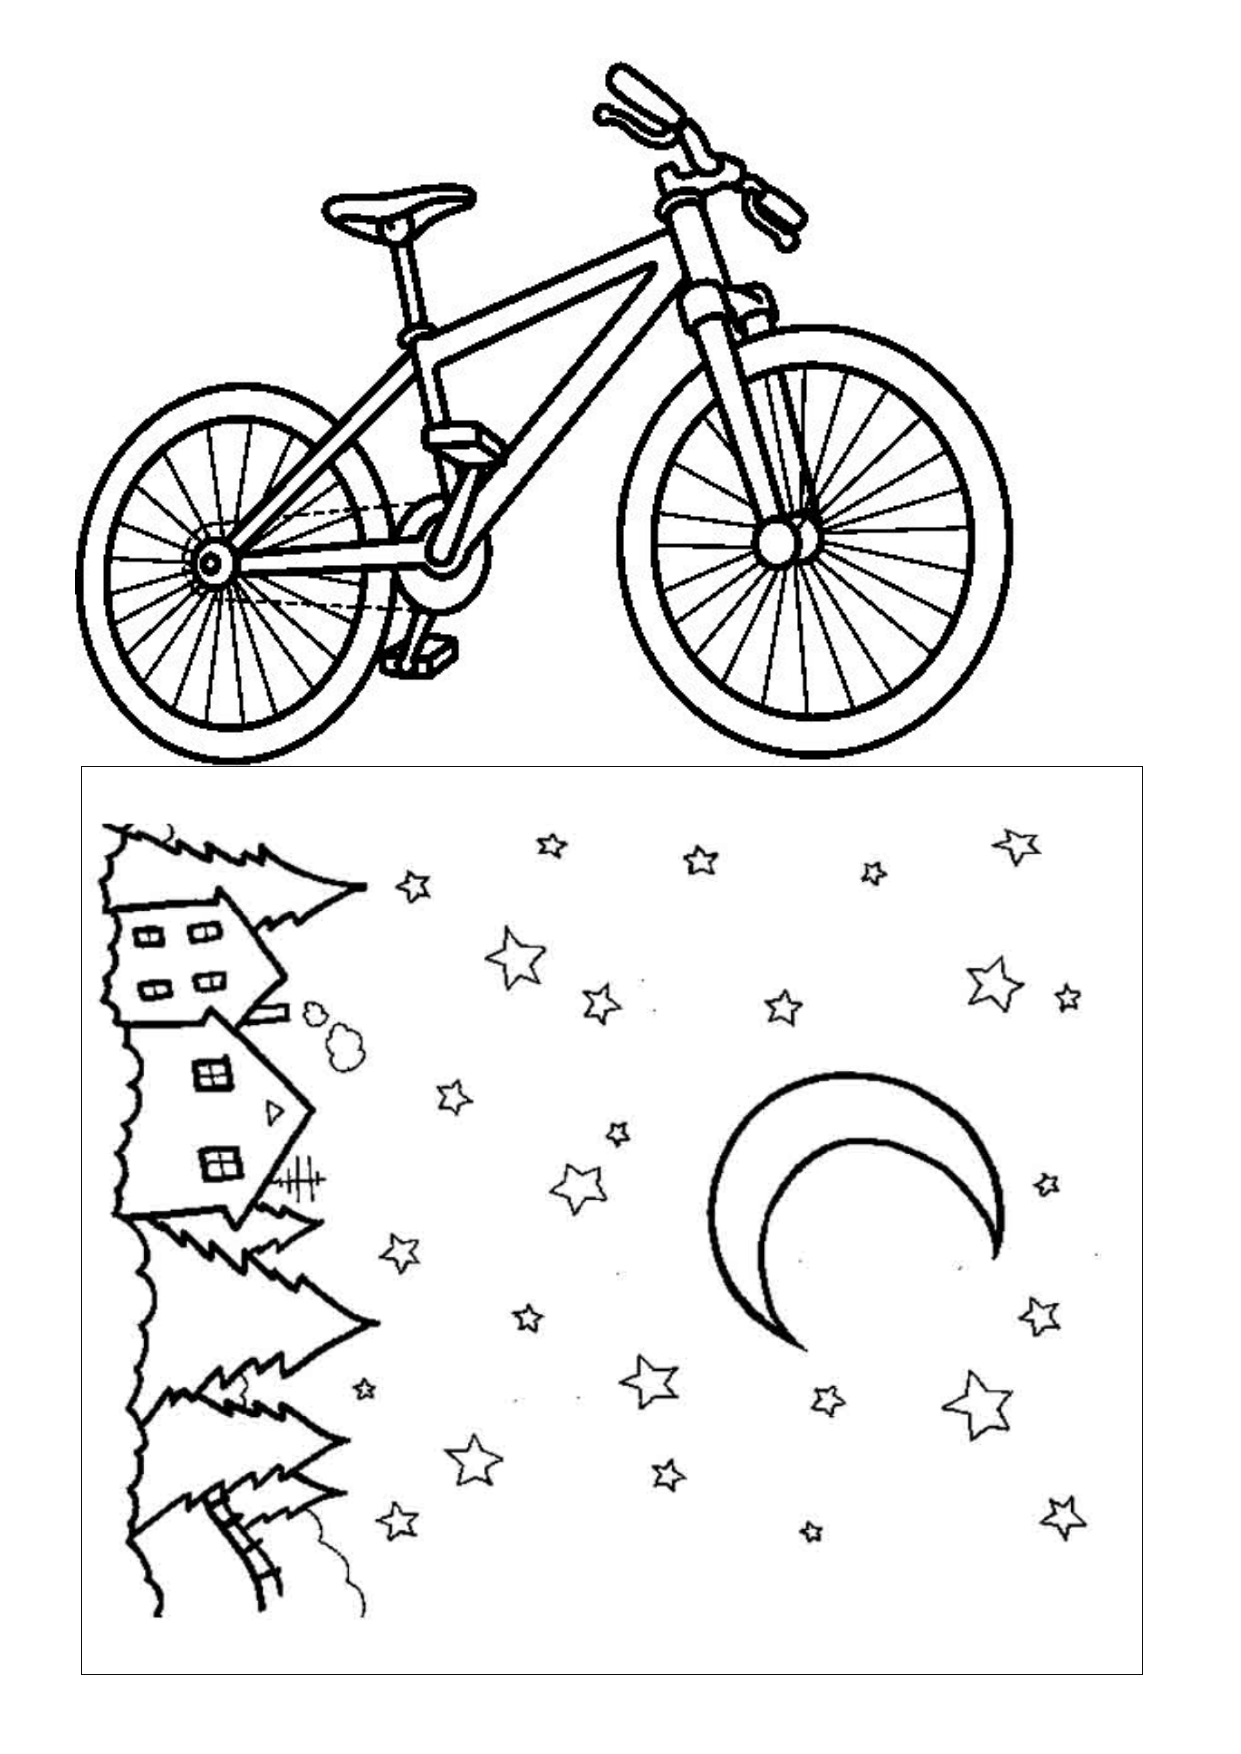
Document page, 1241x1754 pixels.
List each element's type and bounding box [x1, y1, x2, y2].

picture [82, 767, 1142, 1674]
picture [75, 58, 1018, 769]
